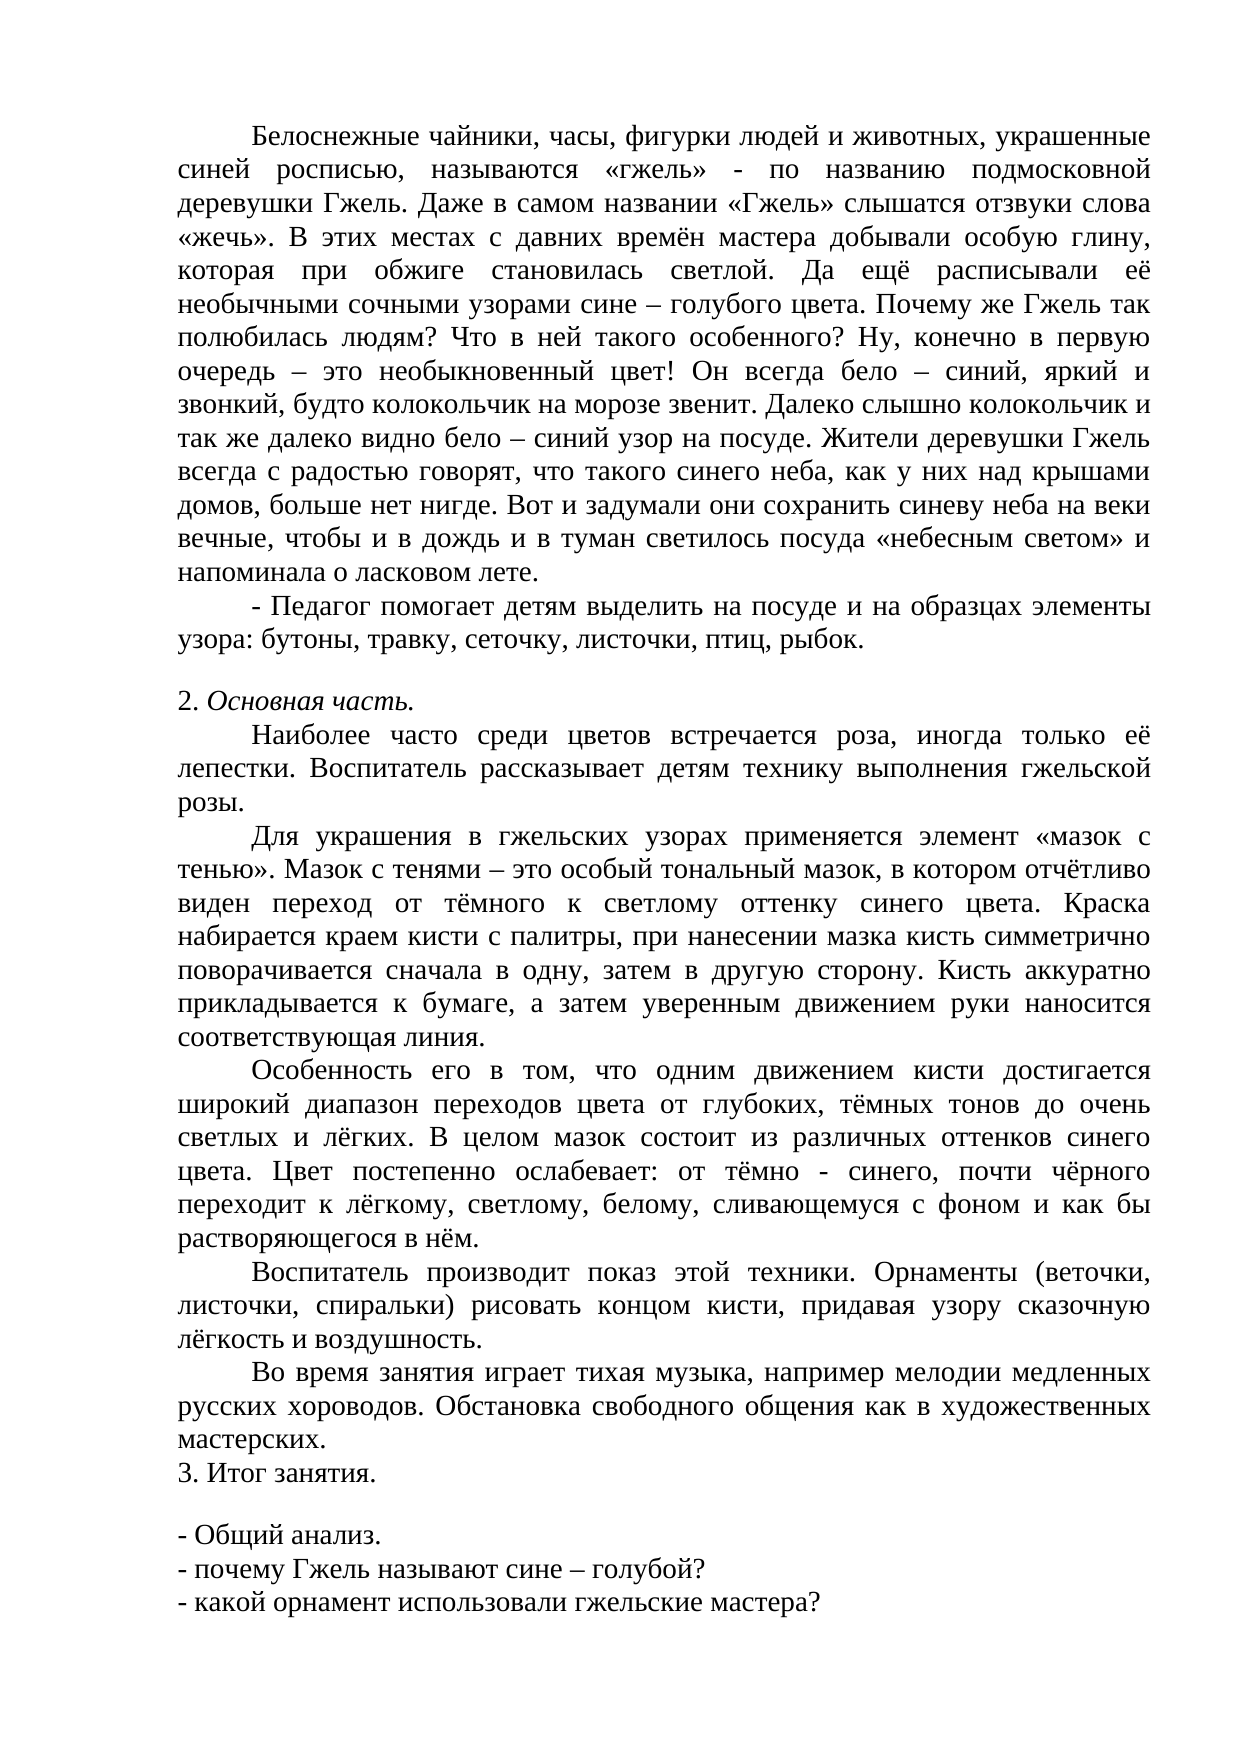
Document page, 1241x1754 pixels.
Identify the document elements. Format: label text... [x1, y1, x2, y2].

text Воспитатель производит показ этой техники. Орнаменты (веточки, листочки, спиральки) рисовать концом кисти, придавая узору сказочную лёгкость и воздушность. [177, 1254, 1152, 1354]
text Во время занятия играет тихая музыка, например мелодии медленных русских хороводов. Обстановка свободного общения как в художественных мастерских. [177, 1354, 1152, 1455]
text - Педагог помогает детям выделить на посуде и на образцах элементы узора: бутоны, травку, сеточку, листочки, птиц, рыбок. [177, 588, 1152, 655]
text Белоснежные чайники, часы, фигурки людей и животных, украшенные синей росписью, называются «гжель» - по названию подмосковной деревушки Гжель. Даже в самом названии «Гжель» слышатся отзвуки слова «жечь». В этих местах с давних времён мастера добывали особую глину, которая при обжиге становилась светлой. Да ещё расписывали её необычными сочными узорами сине – голубого цвета. Почему же Гжель так полюбилась людям? Что в ней такого особенного? Ну, конечно в первую очередь – это необыкновенный цвет! Он всегда бело – синий, яркий и звонкий, будто колокольчик на морозе звенит. Далеко слышно колокольчик и так же далеко видно бело – синий узор на посуде. Жители деревушки Гжель всегда с радостью говорят, что такого синего неба, как у них над крышами домов, больше нет нигде. Вот и задумали они сохранить синеву неба на веки вечные, чтобы и в дождь и в туман светилось посуда «небесным светом» и напоминала о ласковом лете. [177, 118, 1152, 588]
text - почему Гжель называют сине – голубой? [177, 1551, 1152, 1584]
text - Общий анализ. [177, 1517, 1152, 1551]
text 2. Основная часть. [177, 683, 1152, 717]
text 3. Итог занятия. [177, 1455, 1152, 1488]
text Для украшения в гжельских узорах применяется элемент «мазок с тенью». Мазок с тенями – это особый тональный мазок, в котором отчётливо виден переход от тёмного к светлому оттенку синего цвета. Краска набирается краем кисти с палитры, при нанесении мазка кисть симметрично поворачивается сначала в одну, затем в другую сторону. Кисть аккуратно прикладывается к бумаге, а затем уверенным движением руки наносится соответствующая линия. [177, 818, 1152, 1052]
text - какой орнамент использовали гжельские мастера? [177, 1584, 1152, 1618]
text Особенность его в том, что одним движением кисти достигается широкий диапазон переходов цвета от глубоких, тёмных тонов до очень светлых и лёгких. В целом мазок состоит из различных оттенков синего цвета. Цвет постепенно ослабевает: от тёмно - синего, почти чёрного переходит к лёгкому, светлому, белому, сливающемуся с фоном и как бы растворяющегося в нём. [177, 1052, 1152, 1254]
text Наиболее часто среди цветов встречается роза, иногда только её лепестки. Воспитатель рассказывает детям технику выполнения гжельской розы. [177, 717, 1152, 818]
